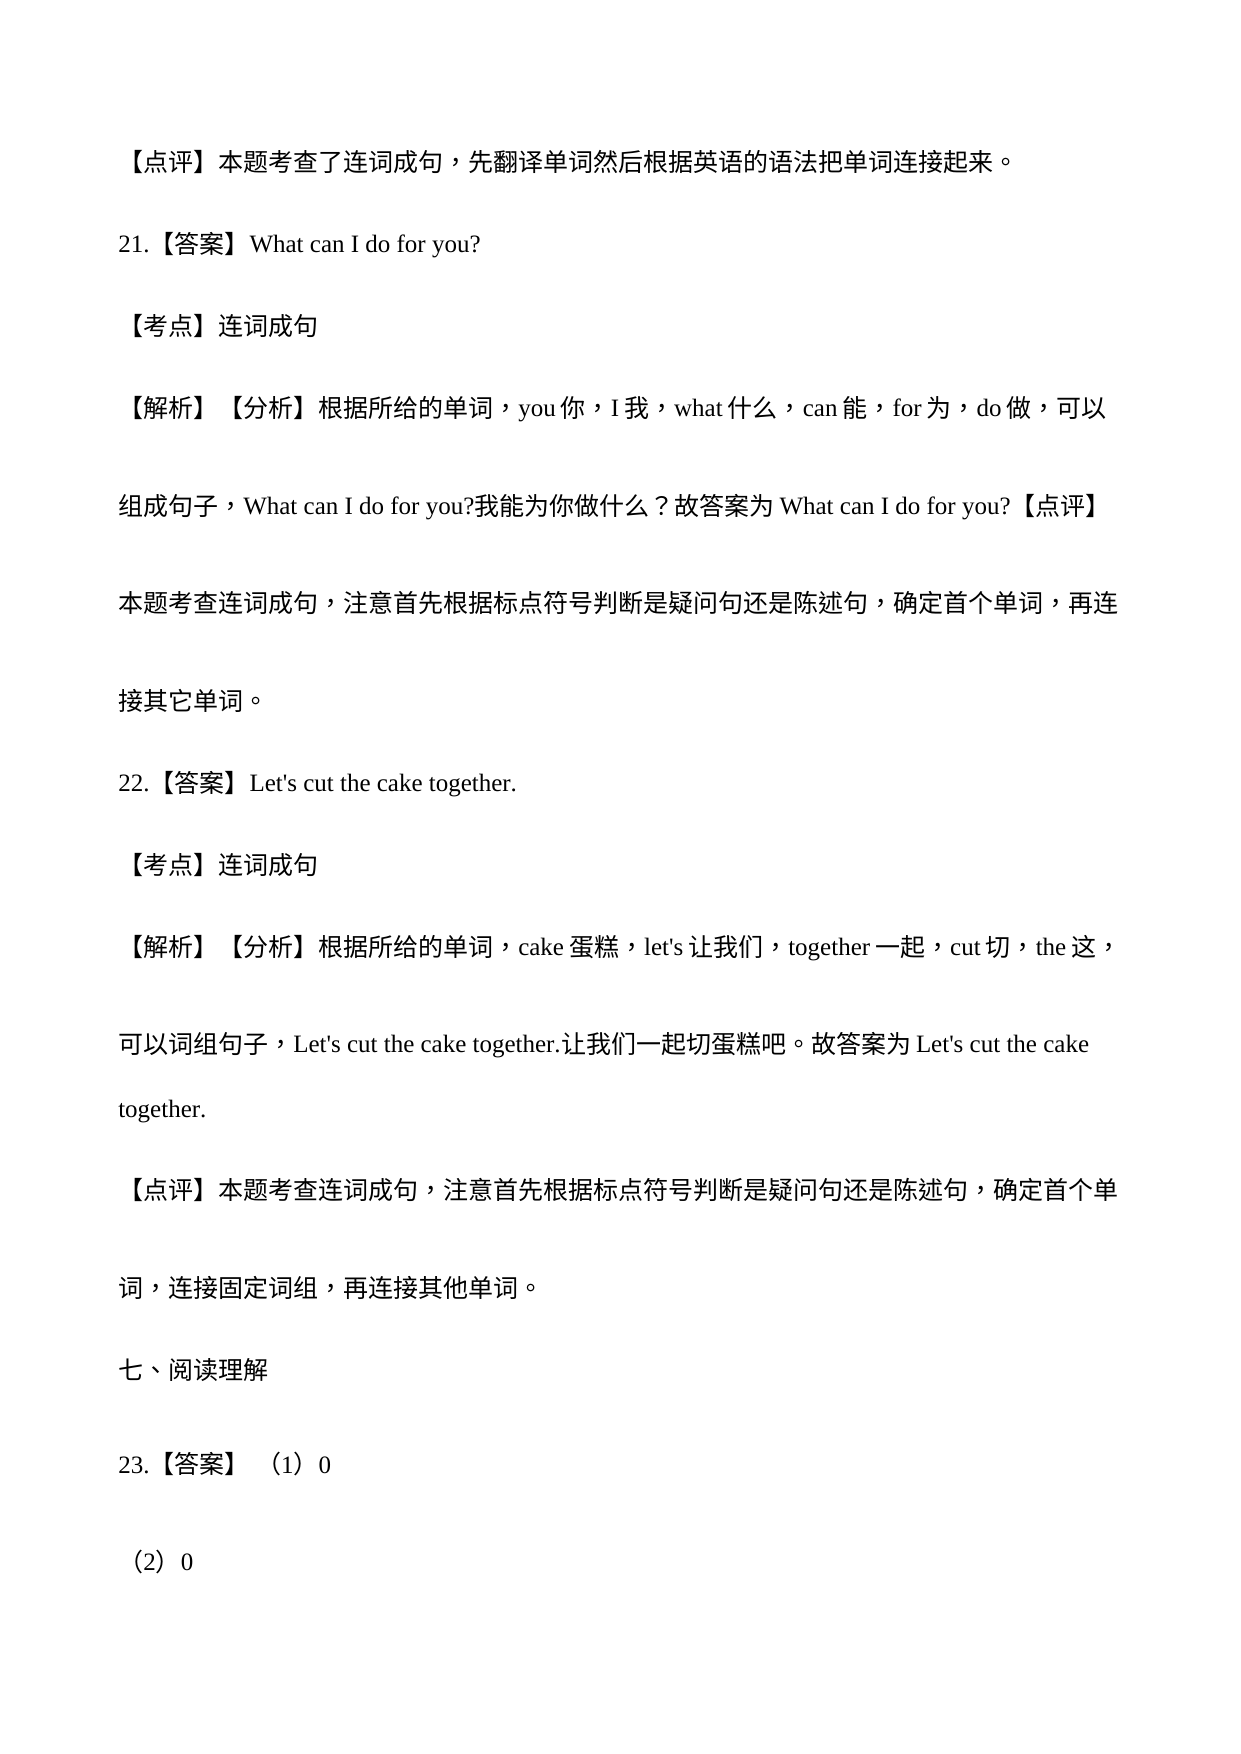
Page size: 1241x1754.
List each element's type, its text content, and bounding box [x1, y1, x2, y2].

text 七、阅读理解 [118, 1337, 1122, 1402]
text 【点评】本题考查了连词成句，先翻译单词然后根据英语的语法把单词连接起来。 [118, 129, 1122, 194]
text 【考点】连词成句 [118, 293, 1122, 358]
text 【解析】【分析】根据所给的单词，you你，I我，what什么，can能，for为，do做，可以组成句子，What can I do for you?我能为你做什么？故答案为What can I do for you?【点评】本题考查连词成句，注意首先根据标点符号判断是疑问句还是陈述句，确定首个单词，再连接其它单词。 [118, 375, 1122, 733]
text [118, 1432, 1122, 1594]
text 【解析】【分析】根据所给的单词，cake蛋糕，let's让我们，together一起，cut切，the这，可以词组句子，Let's cut the cake together.让我们一起切蛋糕吧。故答案为Let's cut the cake together. 【点评】本题考查连词成句，注意首先根据标点符号判断是疑问句还是陈述句，确定首个单词，连接固定词组，再连接其他单词。 [118, 914, 1122, 1320]
text 22.【答案】Let's cut the cake together. [118, 750, 1122, 815]
text 【考点】连词成句 [118, 832, 1122, 897]
text 21.【答案】What can I do for you? [118, 211, 1122, 276]
